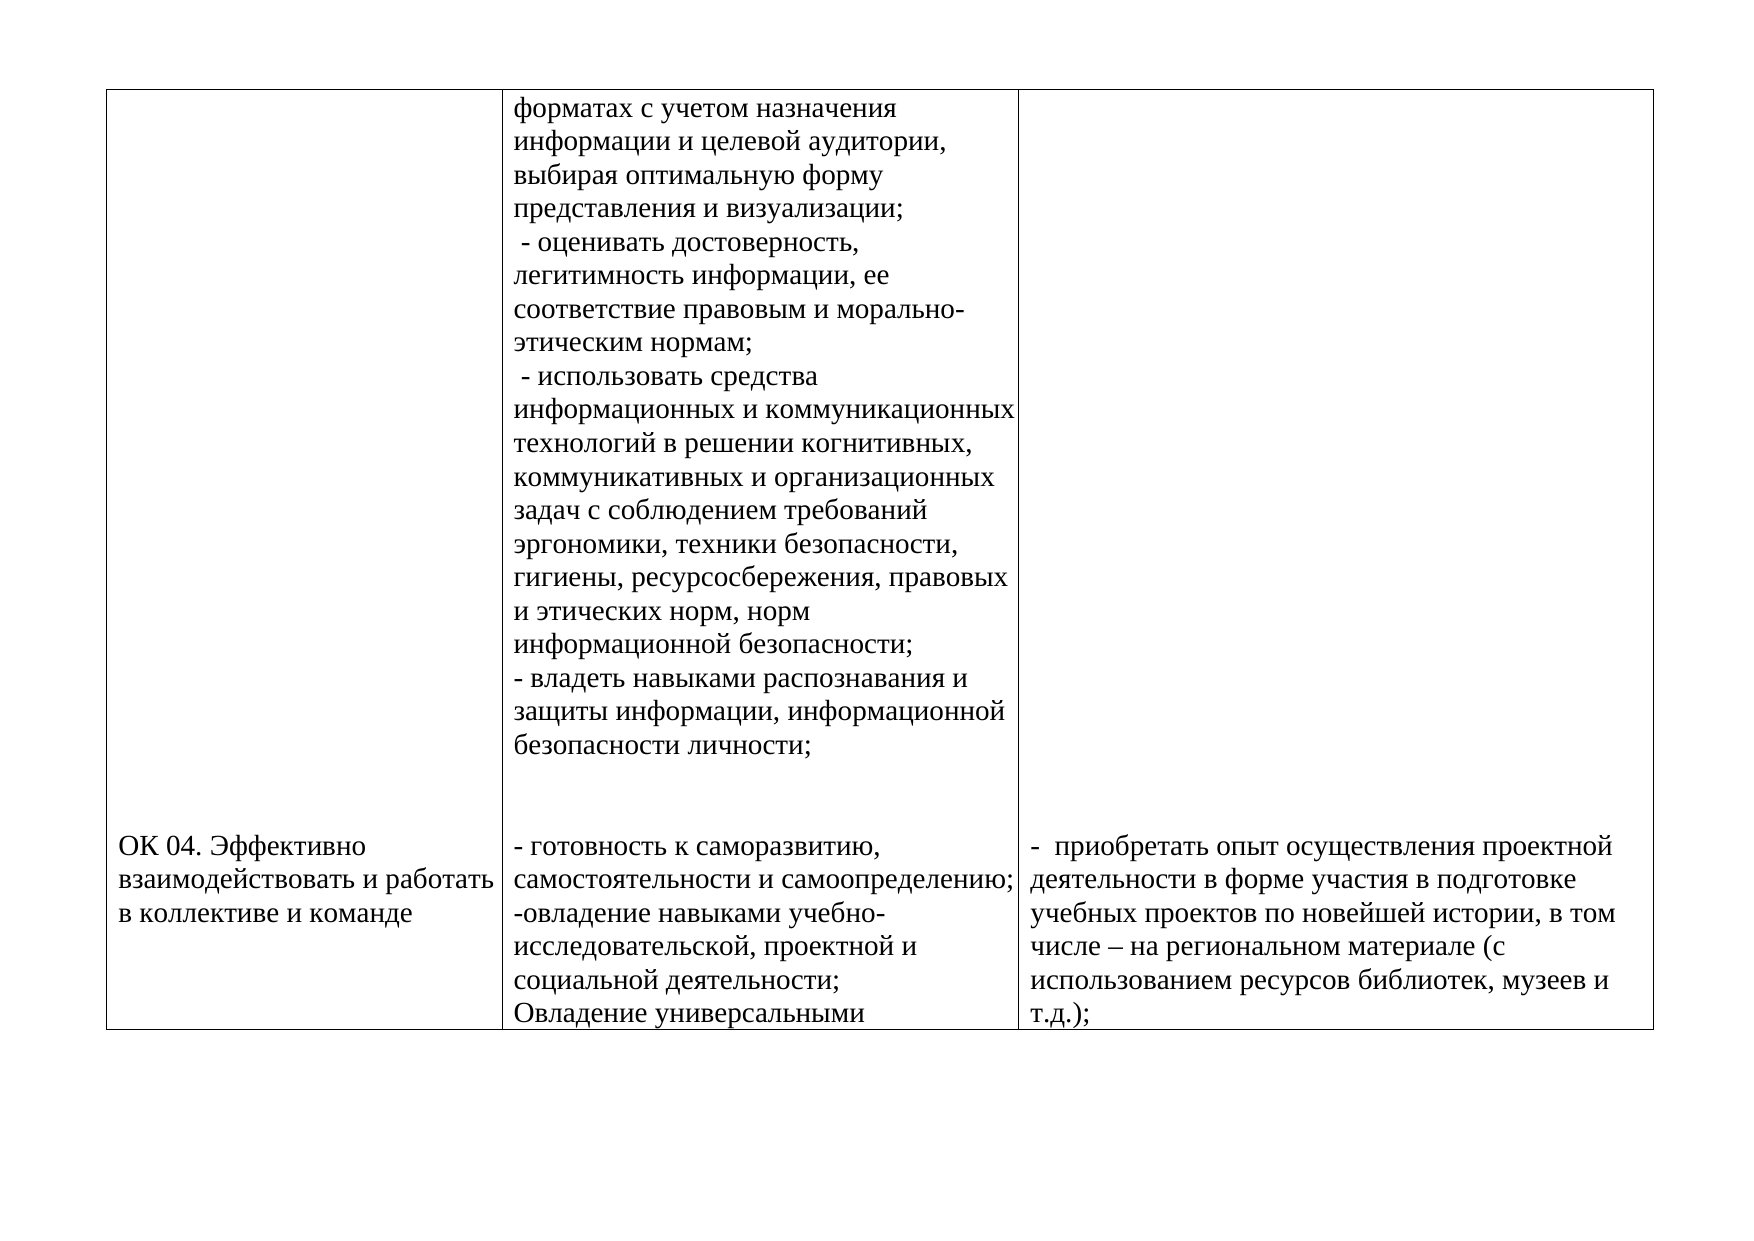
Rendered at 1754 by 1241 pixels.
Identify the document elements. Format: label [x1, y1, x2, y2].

table_cell [1019, 90, 1653, 1029]
table_cell [107, 90, 502, 1029]
table_cell [503, 90, 1018, 1029]
